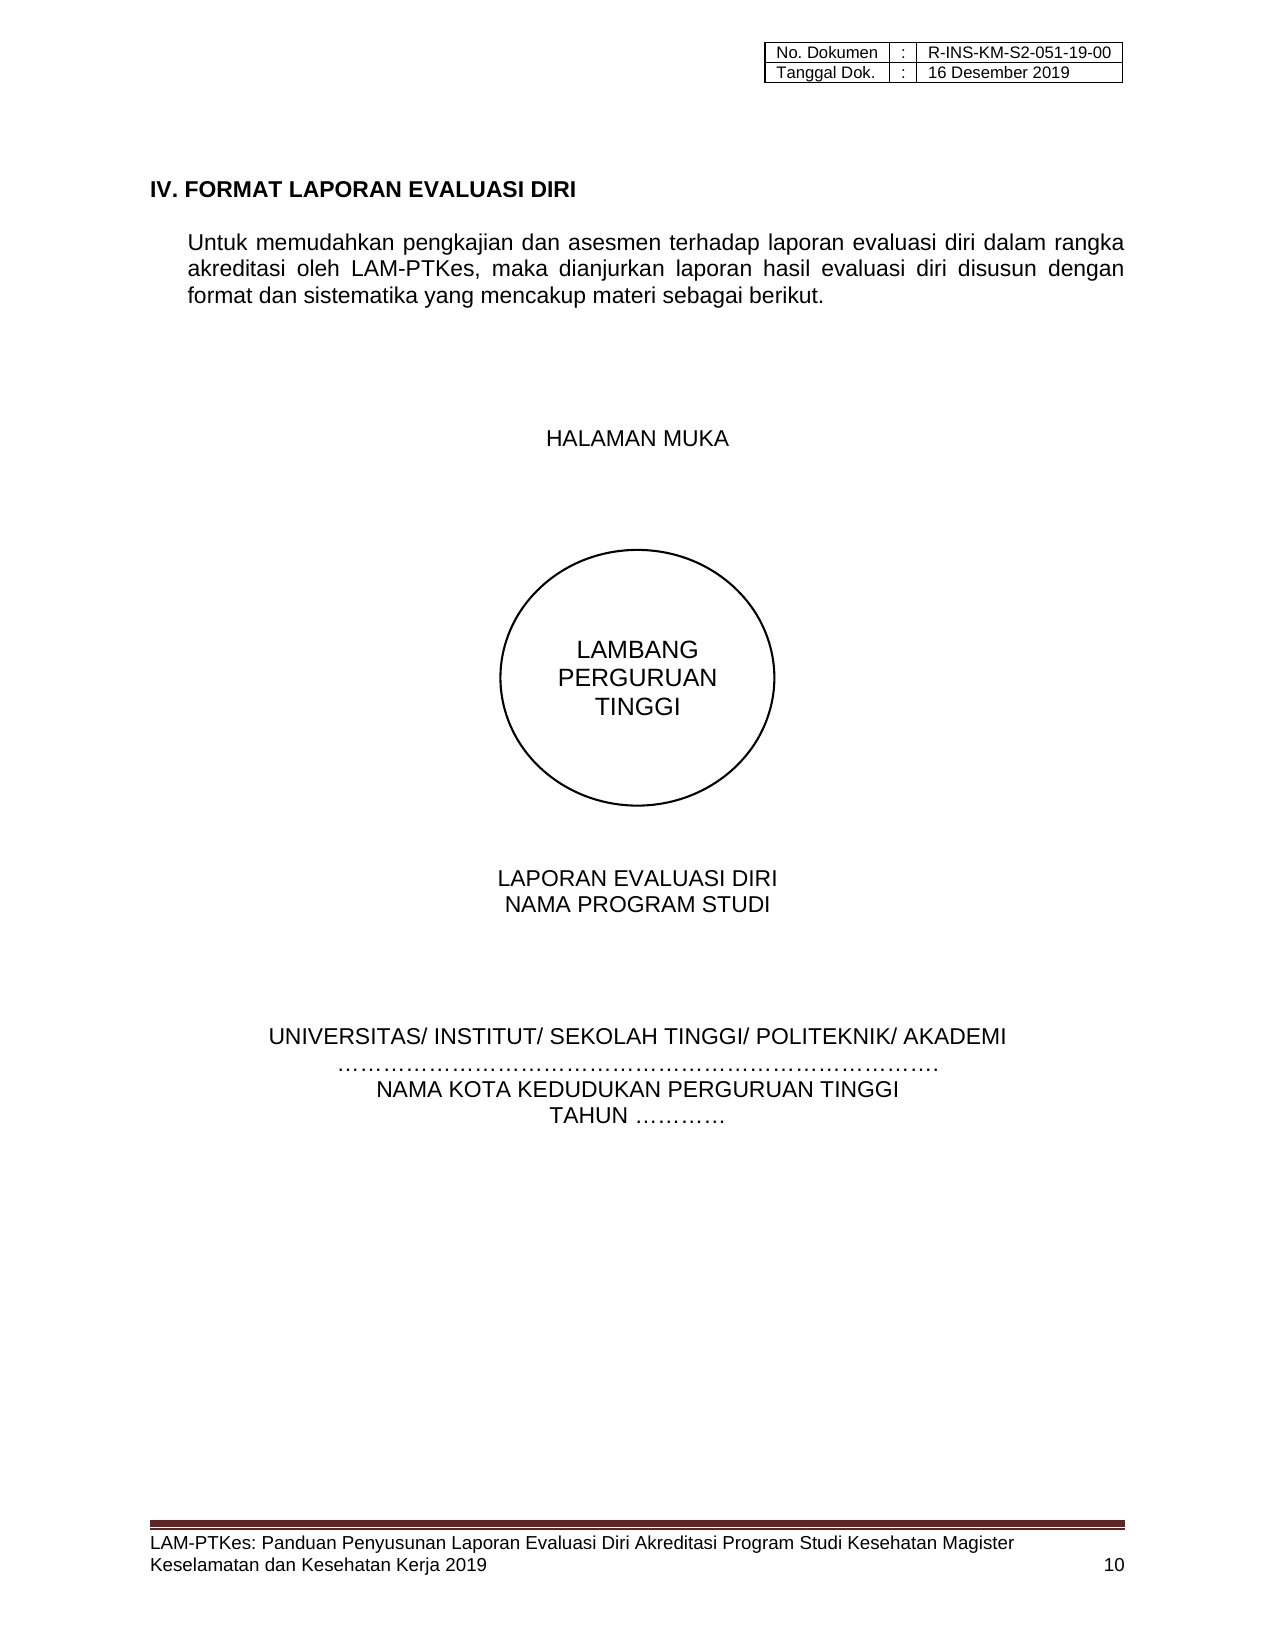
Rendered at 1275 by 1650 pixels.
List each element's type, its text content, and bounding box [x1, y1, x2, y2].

text NAMA KOTA KEDUDUKAN PERGURUAN TINGGI [150, 1076, 1125, 1102]
text NAMA PROGRAM STUDI [150, 891, 1125, 918]
subtitle IV. FORMAT LAPORAN EVALUASI DIRI [150, 176, 1125, 203]
text ……………………………………………………………………. [150, 1049, 1125, 1076]
text HALAMAN MUKA [150, 425, 1125, 451]
text LAPORAN EVALUASI DIRI [150, 865, 1125, 891]
text Untuk memudahkan pengkajian dan asesmen terhadap laporan evaluasi diri dalam rangka akreditasi oleh LAM-PTKes, maka dianjurkan laporan hasil evaluasi diri disusun dengan format dan sistematika yang mencakup materi sebagai berikut. [187, 229, 1125, 308]
text TAHUN ………… [150, 1102, 1125, 1129]
text UNIVERSITAS/ INSTITUT/ SEKOLAH TINGGI/ POLITEKNIK/ AKADEMI [150, 1023, 1125, 1049]
